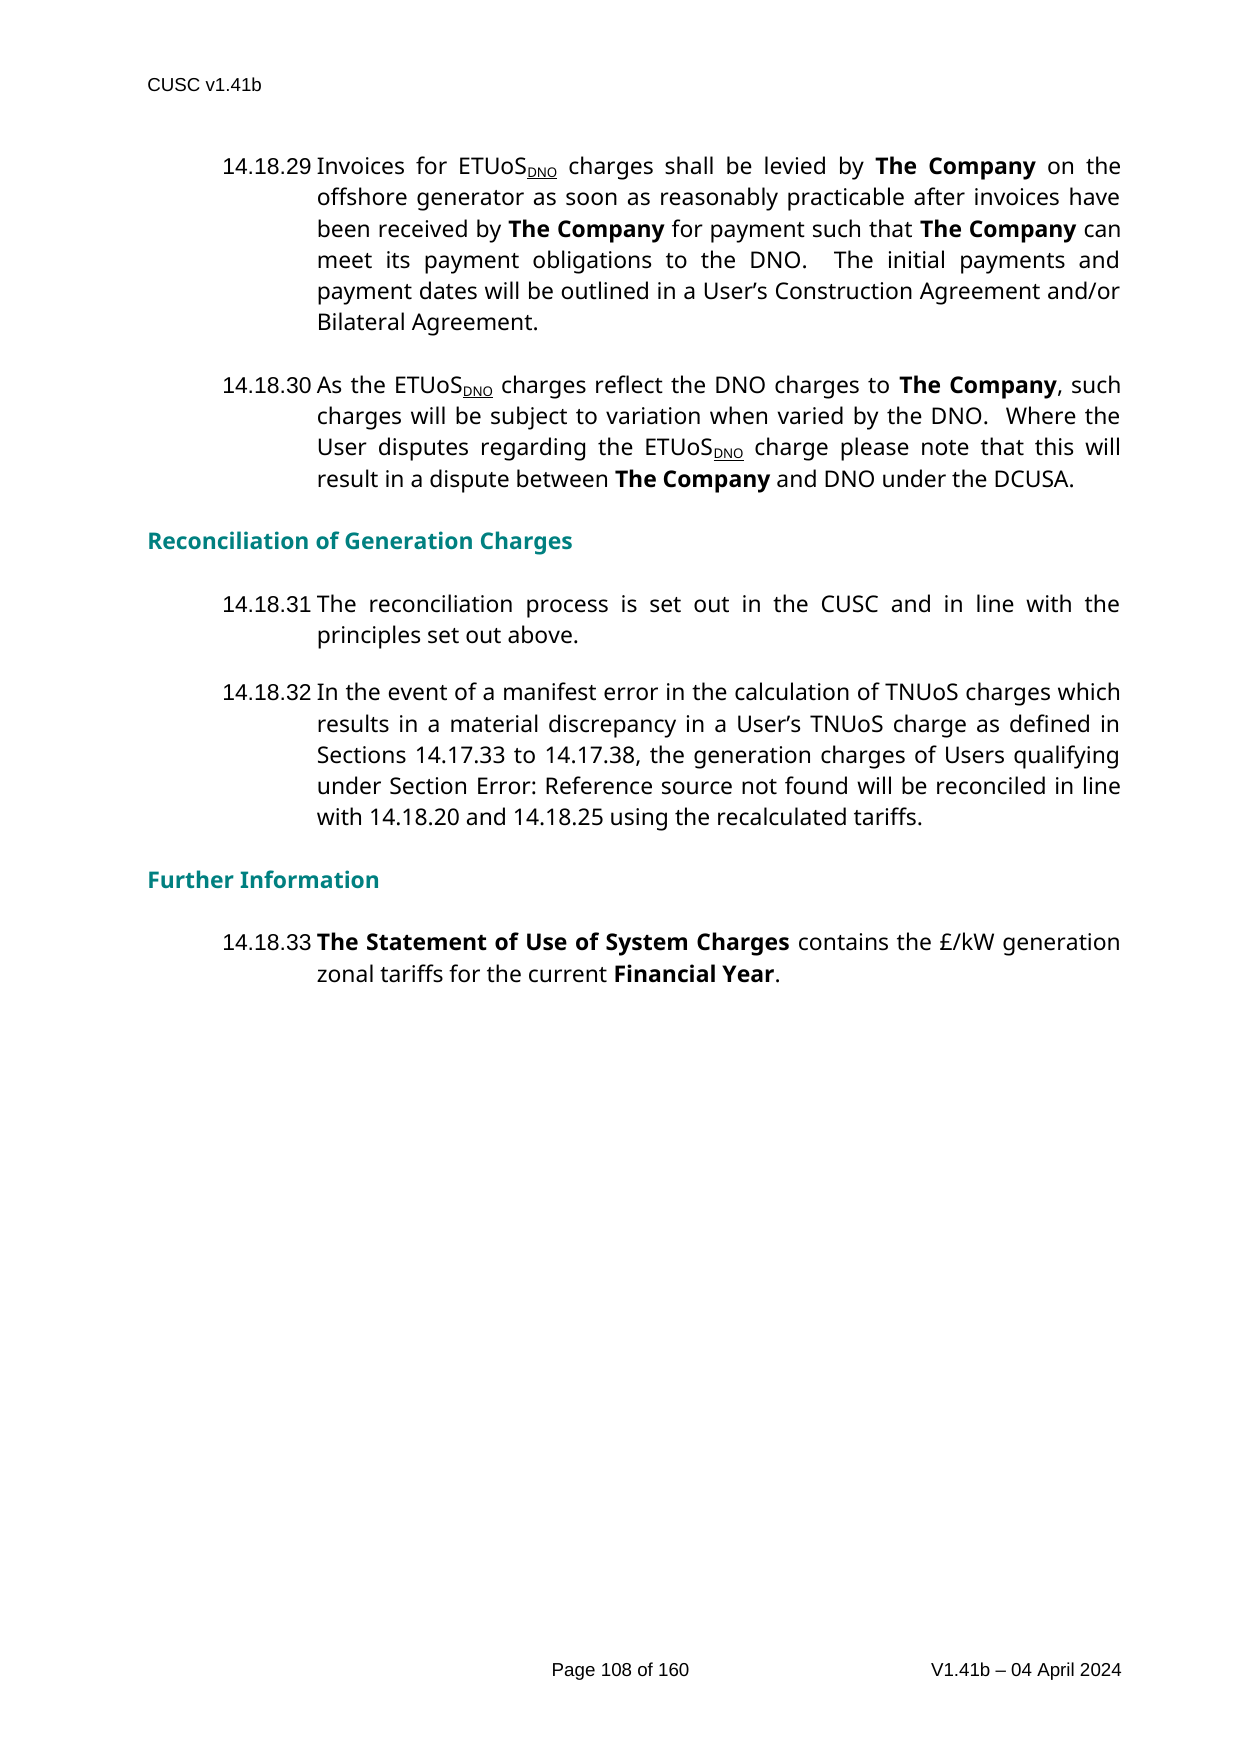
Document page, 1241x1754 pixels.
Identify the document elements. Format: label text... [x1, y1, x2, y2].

list Invoices for ETUoSDNO charges shall be levied by The Company on the offshore generator as soon as reasonably practicable after invoices have been received by The Company for payment such that The Company can meet its payment obligations to the DNO. The initial payments and payment dates will be outlined in a User’s Construction Agreement and/or Bilateral Agreement. [222, 150, 1121, 337]
list The reconciliation process is set out in the CUSC and in line with the principles set out above. [222, 587, 1121, 650]
list As the ETUoSDNO charges reflect the DNO charges to The Company, such charges will be subject to variation when varied by the DNO. Where the User disputes regarding the ETUoSDNO charge please note that this will result in a dispute between The Company and DNO under the DCUSA. [222, 369, 1121, 494]
subtitle Further Information [147, 864, 1121, 895]
list The Statement of Use of System Charges contains the £/kW generation zonal tariffs for the current Financial Year. [222, 926, 1121, 989]
subtitle Reconciliation of Generation Charges [147, 525, 1121, 556]
